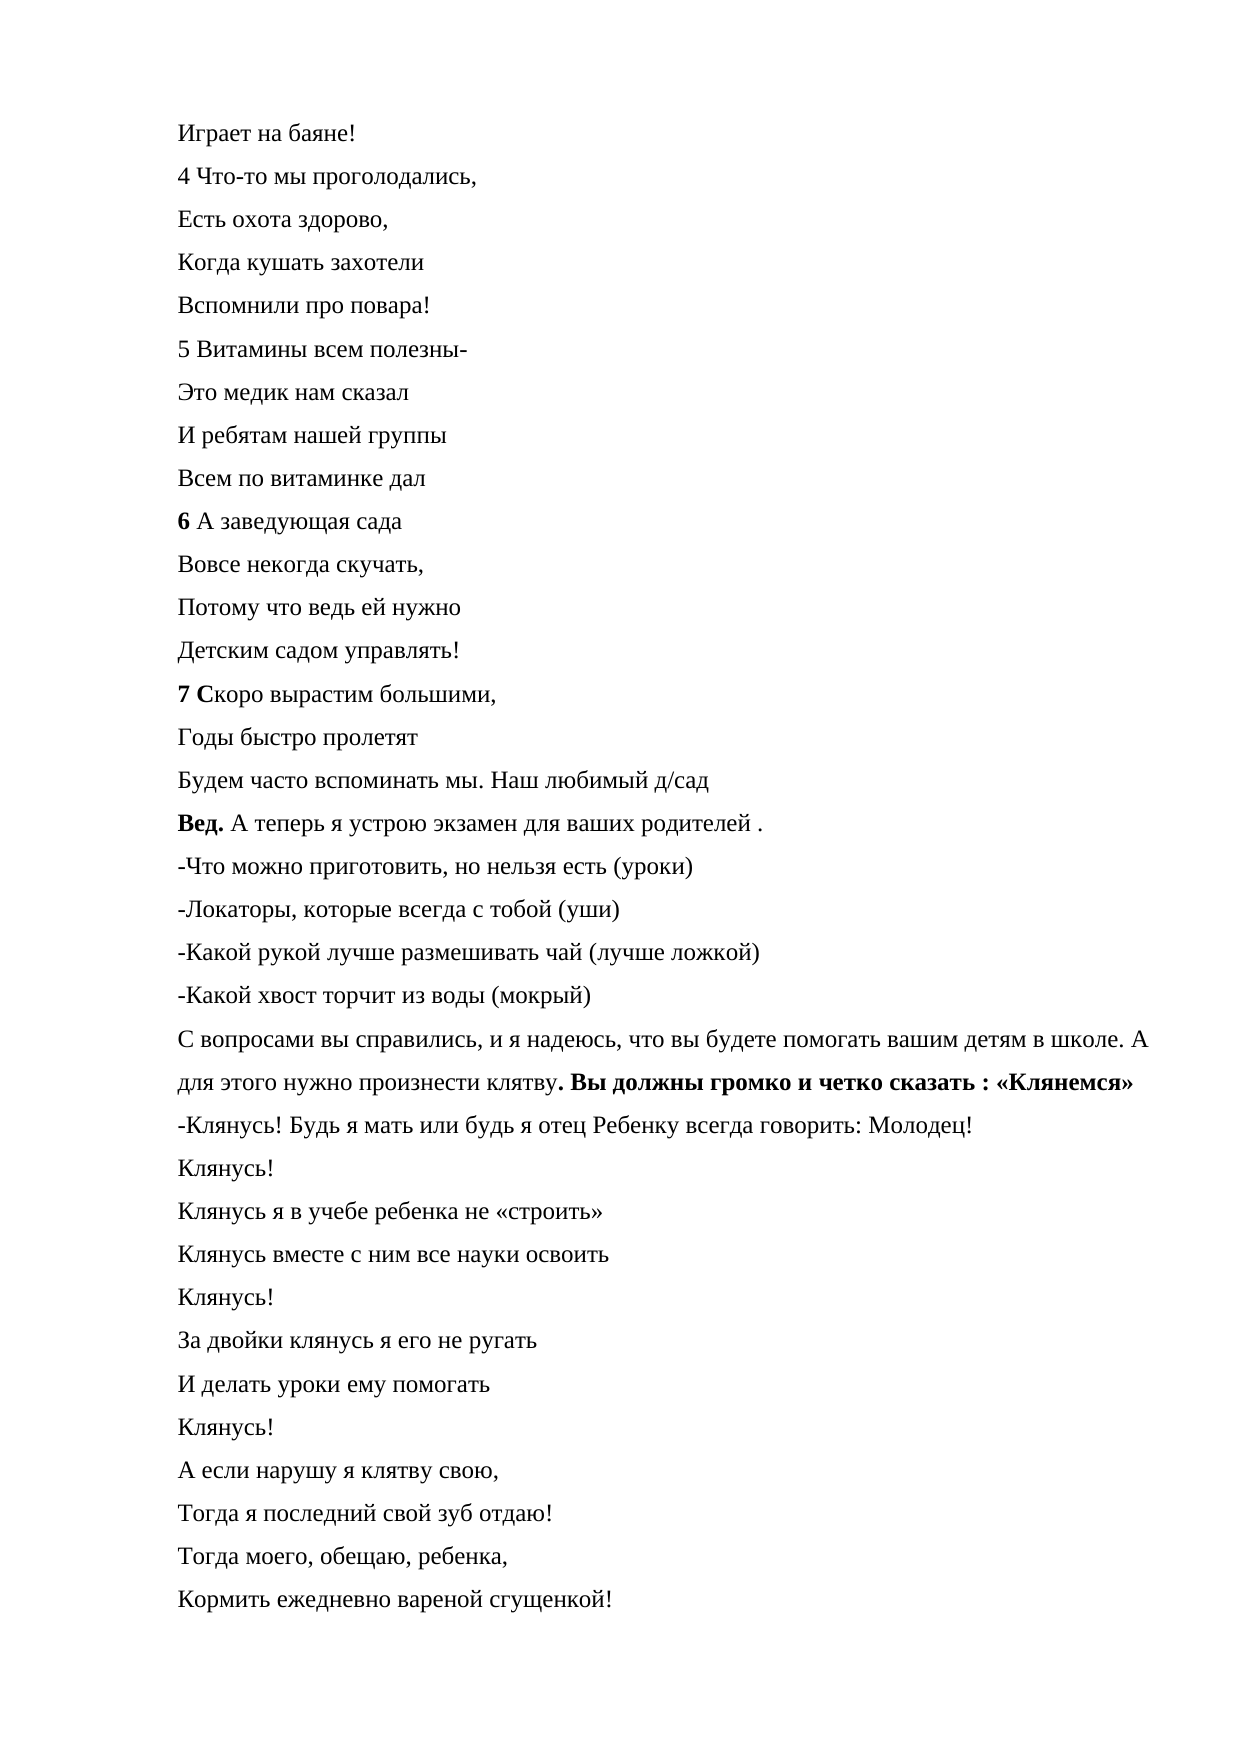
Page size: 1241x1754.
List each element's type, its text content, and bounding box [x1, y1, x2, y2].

text -Какой рукой лучше размешивать чай (лучше ложкой) [177, 937, 1152, 966]
text Годы быстро пролетят [177, 722, 1152, 751]
text За двойки клянусь я его не ругать [177, 1326, 1152, 1354]
text 5 Витамины всем полезны- [177, 334, 1152, 362]
text -Локаторы, которые всегда с тобой (уши) [177, 894, 1152, 923]
text С вопросами вы справились, и я надеюсь, что вы будете помогать вашим детям в школе. А для этого нужно произнести клятву. Вы должны громко и четко сказать : «Клянемся» [177, 1024, 1152, 1096]
text Клянусь! [177, 1412, 1152, 1441]
text -Какой хвост торчит из воды (мокрый) [177, 981, 1152, 1009]
text Клянусь! [177, 1153, 1152, 1182]
text Вспомнили про повара! [177, 291, 1152, 319]
text И делать уроки ему помогать [177, 1369, 1152, 1397]
text Клянусь! [177, 1282, 1152, 1311]
text Детским садом управлять! [177, 636, 1152, 664]
text Вед. А теперь я устрою экзамен для ваших родителей . [177, 808, 1152, 837]
text Вовсе некогда скучать, [177, 549, 1152, 578]
text Когда кушать захотели [177, 247, 1152, 276]
text Тогда моего, обещаю, ребенка, [177, 1541, 1152, 1570]
text Клянусь я в учебе ребенка не «строить» [177, 1196, 1152, 1225]
text Всем по витаминке дал [177, 463, 1152, 492]
text Потому что ведь ей нужно [177, 592, 1152, 621]
text И ребятам нашей группы [177, 420, 1152, 449]
text 7 Скоро вырастим большими, [177, 679, 1152, 707]
text Есть охота здорово, [177, 204, 1152, 233]
text А если нарушу я клятву свою, [177, 1455, 1152, 1484]
text Будем часто вспоминать мы. Наш любимый д/сад [177, 765, 1152, 794]
text Играет на баяне! [177, 118, 1152, 147]
text Клянусь вместе с ним все науки освоить [177, 1239, 1152, 1268]
text -Клянусь! Будь я мать или будь я отец Ребенку всегда говорить: Молодец! [177, 1110, 1152, 1139]
text 4 Что-то мы проголодались, [177, 161, 1152, 190]
text Тогда я последний свой зуб отдаю! [177, 1498, 1152, 1527]
text Кормить ежедневно вареной сгущенкой! [177, 1584, 1152, 1613]
text -Что можно приготовить, но нельзя есть (уроки) [177, 851, 1152, 880]
text Это медик нам сказал [177, 377, 1152, 406]
text 6 А заведующая сада [177, 506, 1152, 535]
